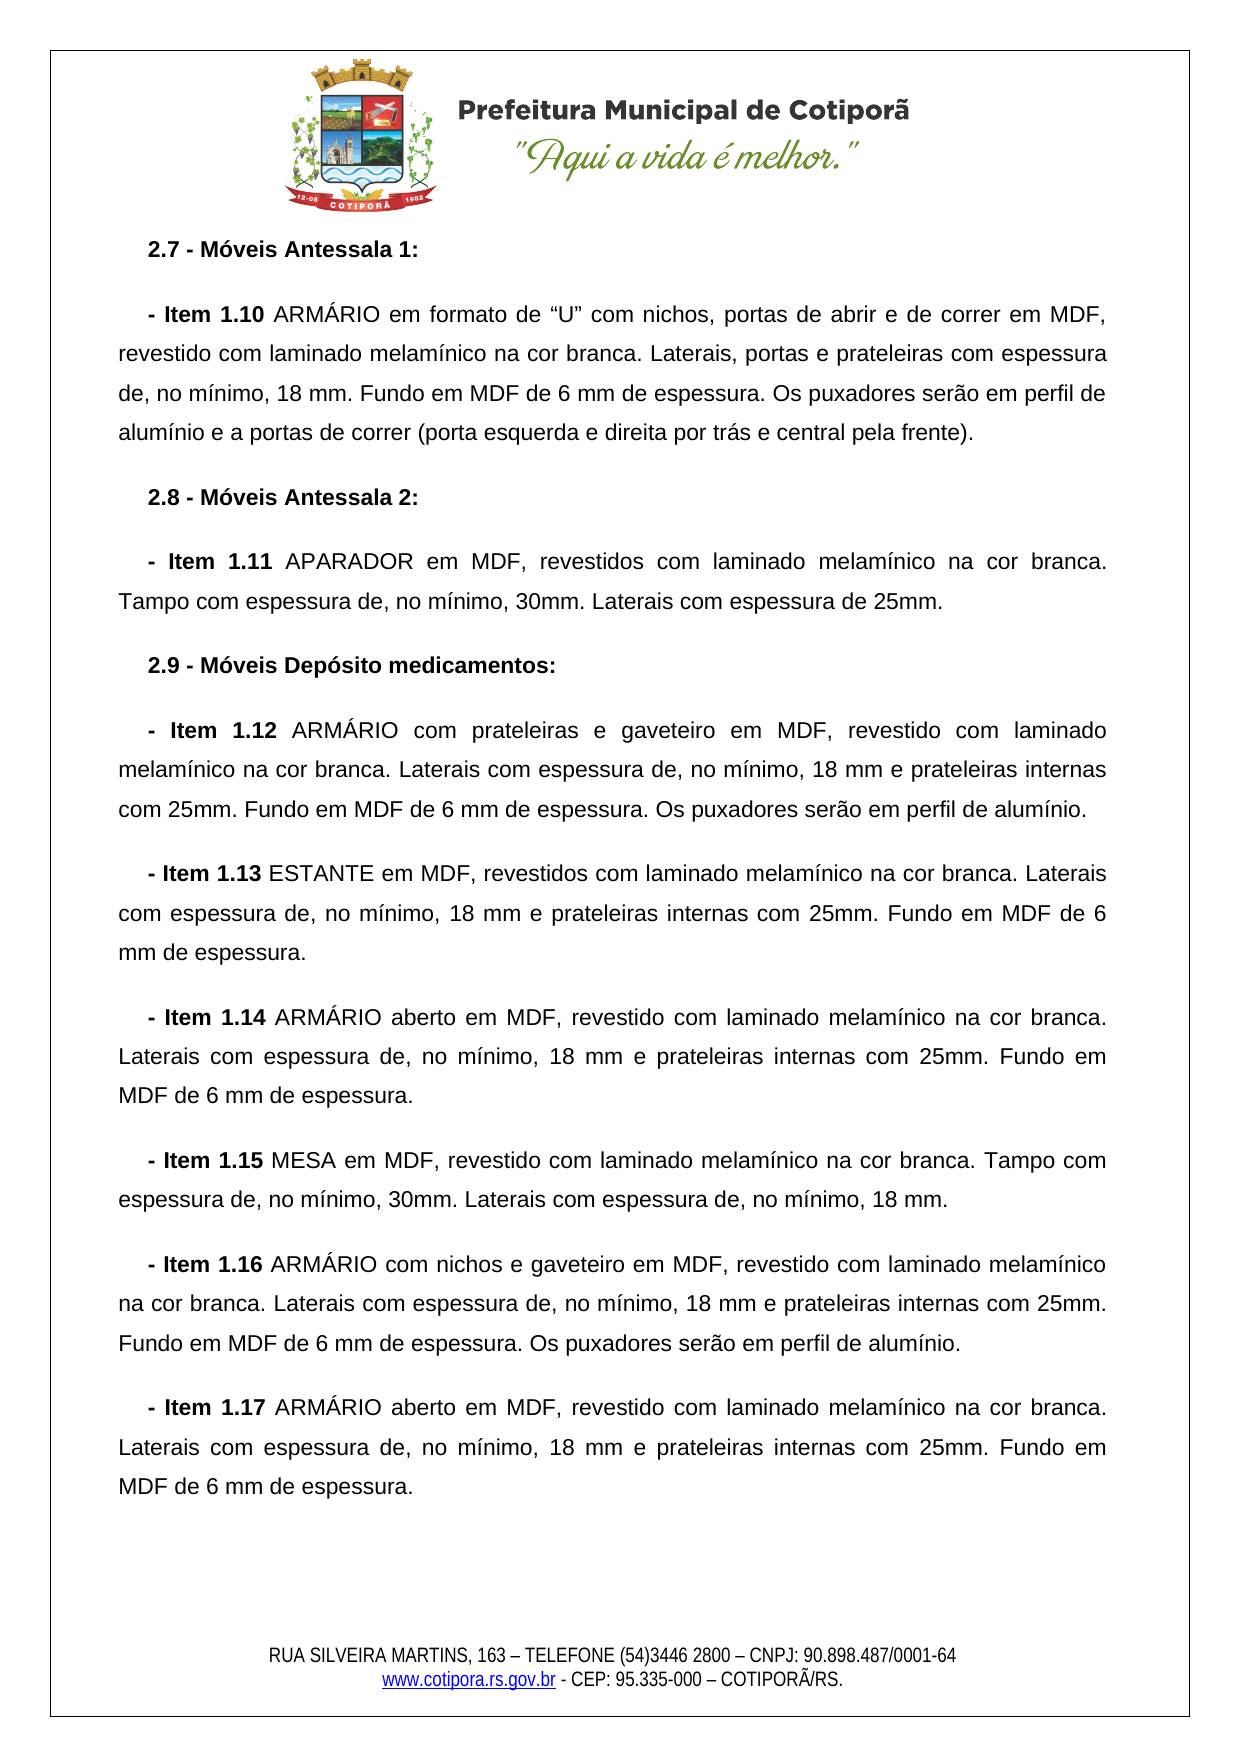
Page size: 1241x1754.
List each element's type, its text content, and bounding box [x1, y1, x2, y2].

text - Item 1.11 APARADOR em MDF, revestidos com laminado melamínico na cor branca. Tampo com espessura de, no mínimo, 30mm. Laterais com espessura de 25mm. [118, 548, 1108, 614]
text 2.9 - Móveis Depósito medicamentos: [118, 652, 1108, 678]
text - Item 1.17 ARMÁRIO aberto em MDF, revestido com laminado melamínico na cor branca. Laterais com espessura de, no mínimo, 18 mm e prateleiras internas com 25mm. Fundo em MDF de 6 mm de espessura. [118, 1394, 1108, 1499]
text - Item 1.16 ARMÁRIO com nichos e gaveteiro em MDF, revestido com laminado melamínico na cor branca. Laterais com espessura de, no mínimo, 18 mm e prateleiras internas com 25mm. Fundo em MDF de 6 mm de espessura. Os puxadores serão em perfil de alumínio. [118, 1251, 1108, 1356]
text - Item 1.13 ESTANTE em MDF, revestidos com laminado melamínico na cor branca. Laterais com espessura de, no mínimo, 18 mm e prateleiras internas com 25mm. Fundo em MDF de 6 mm de espessura. [118, 860, 1108, 965]
text - Item 1.10 ARMÁRIO em formato de “U” com nichos, portas de abrir e de correr em MDF, revestido com laminado melamínico na cor branca. Laterais, portas e prateleiras com espessura de, no mínimo, 18 mm. Fundo em MDF de 6 mm de espessura. Os puxadores serão em perfil de alumínio e a portas de correr (porta esquerda e direita por trás e central pela frente). [118, 301, 1108, 446]
picture [284, 59, 909, 213]
text 2.8 - Móveis Antessala 2: [118, 484, 1108, 510]
text 2.7 - Móveis Antessala 1: [118, 236, 1108, 263]
text - Item 1.15 MESA em MDF, revestido com laminado melamínico na cor branca. Tampo com espessura de, no mínimo, 30mm. Laterais com espessura de, no mínimo, 18 mm. [118, 1147, 1108, 1213]
text - Item 1.12 ARMÁRIO com prateleiras e gaveteiro em MDF, revestido com laminado melamínico na cor branca. Laterais com espessura de, no mínimo, 18 mm e prateleiras internas com 25mm. Fundo em MDF de 6 mm de espessura. Os puxadores serão em perfil de alumínio. [118, 717, 1108, 822]
text - Item 1.14 ARMÁRIO aberto em MDF, revestido com laminado melamínico na cor branca. Laterais com espessura de, no mínimo, 18 mm e prateleiras internas com 25mm. Fundo em MDF de 6 mm de espessura. [118, 1003, 1108, 1109]
